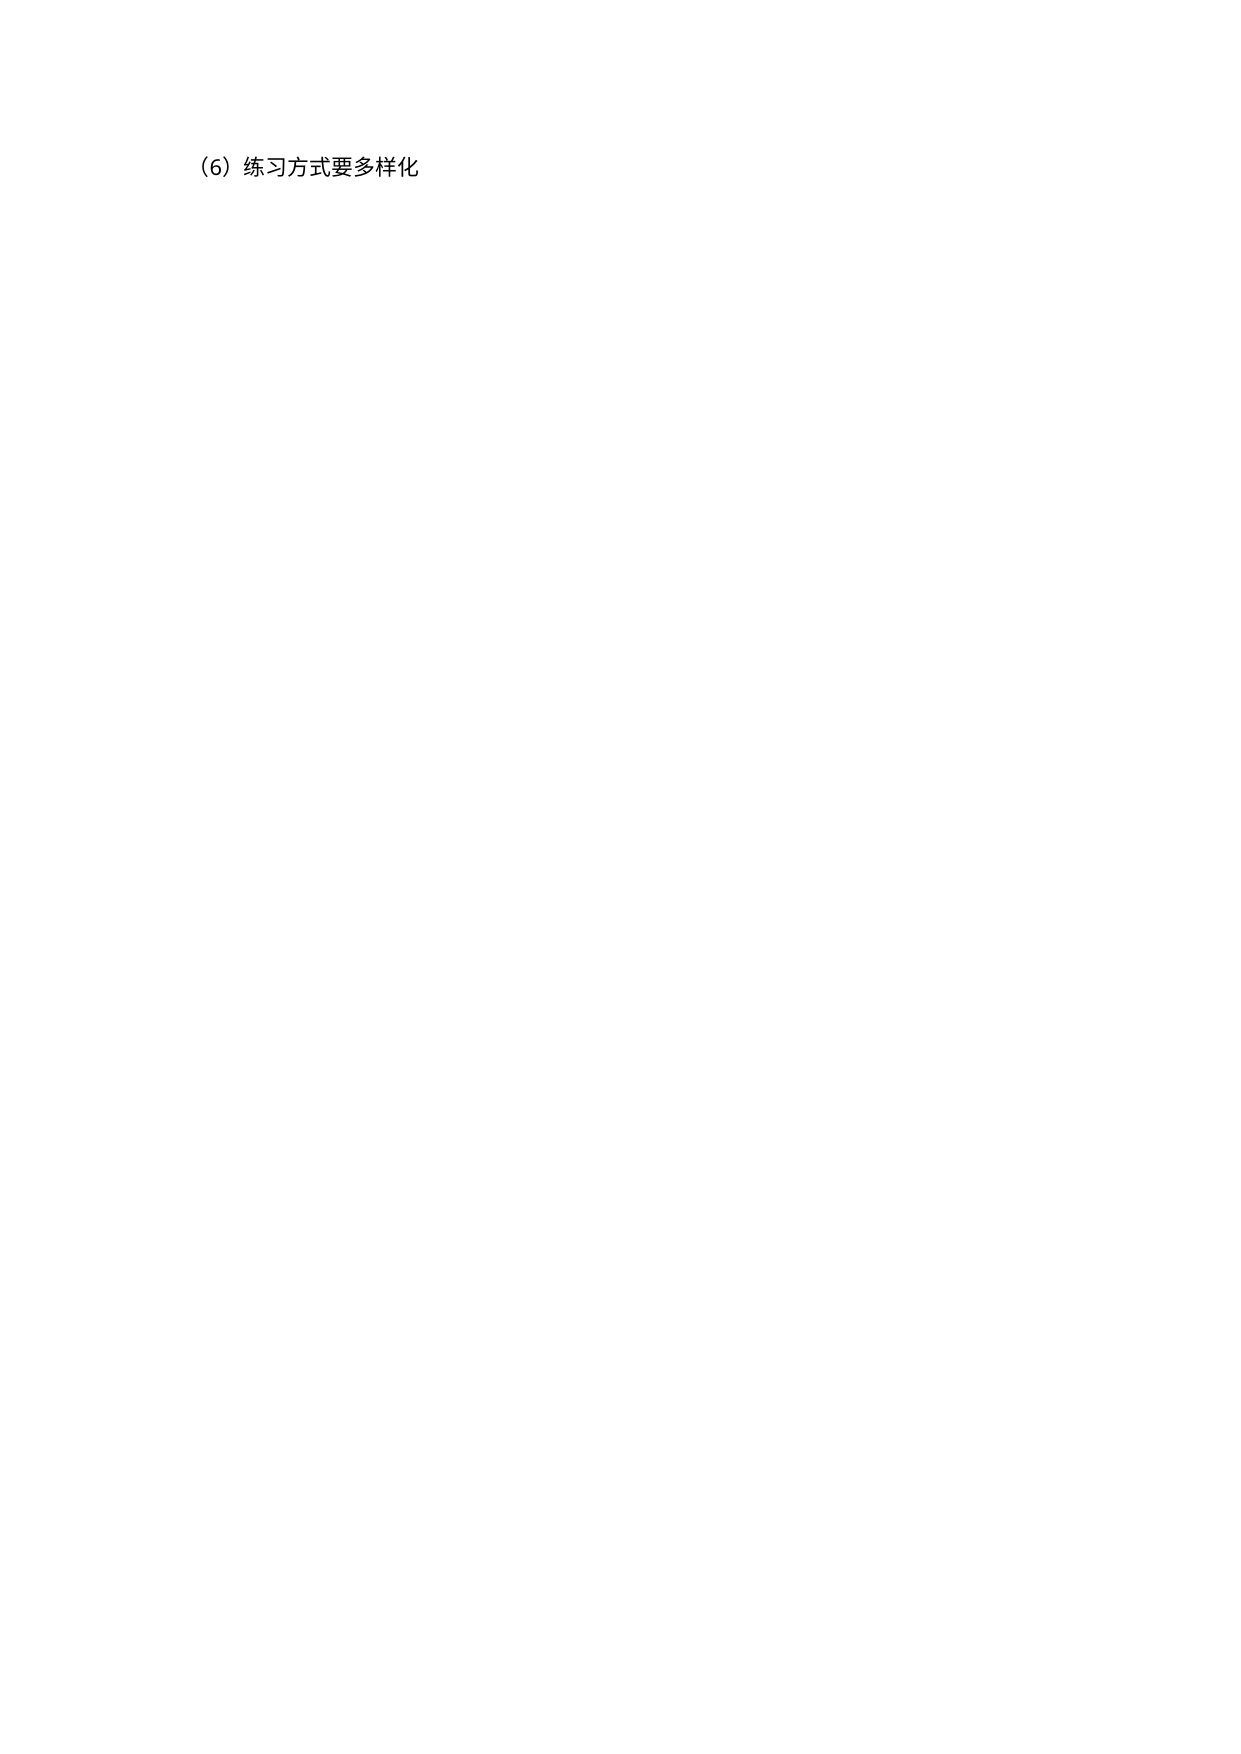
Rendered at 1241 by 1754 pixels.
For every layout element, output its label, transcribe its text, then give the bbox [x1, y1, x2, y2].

text （6）练习方式要多样化 [187, 150, 1053, 182]
